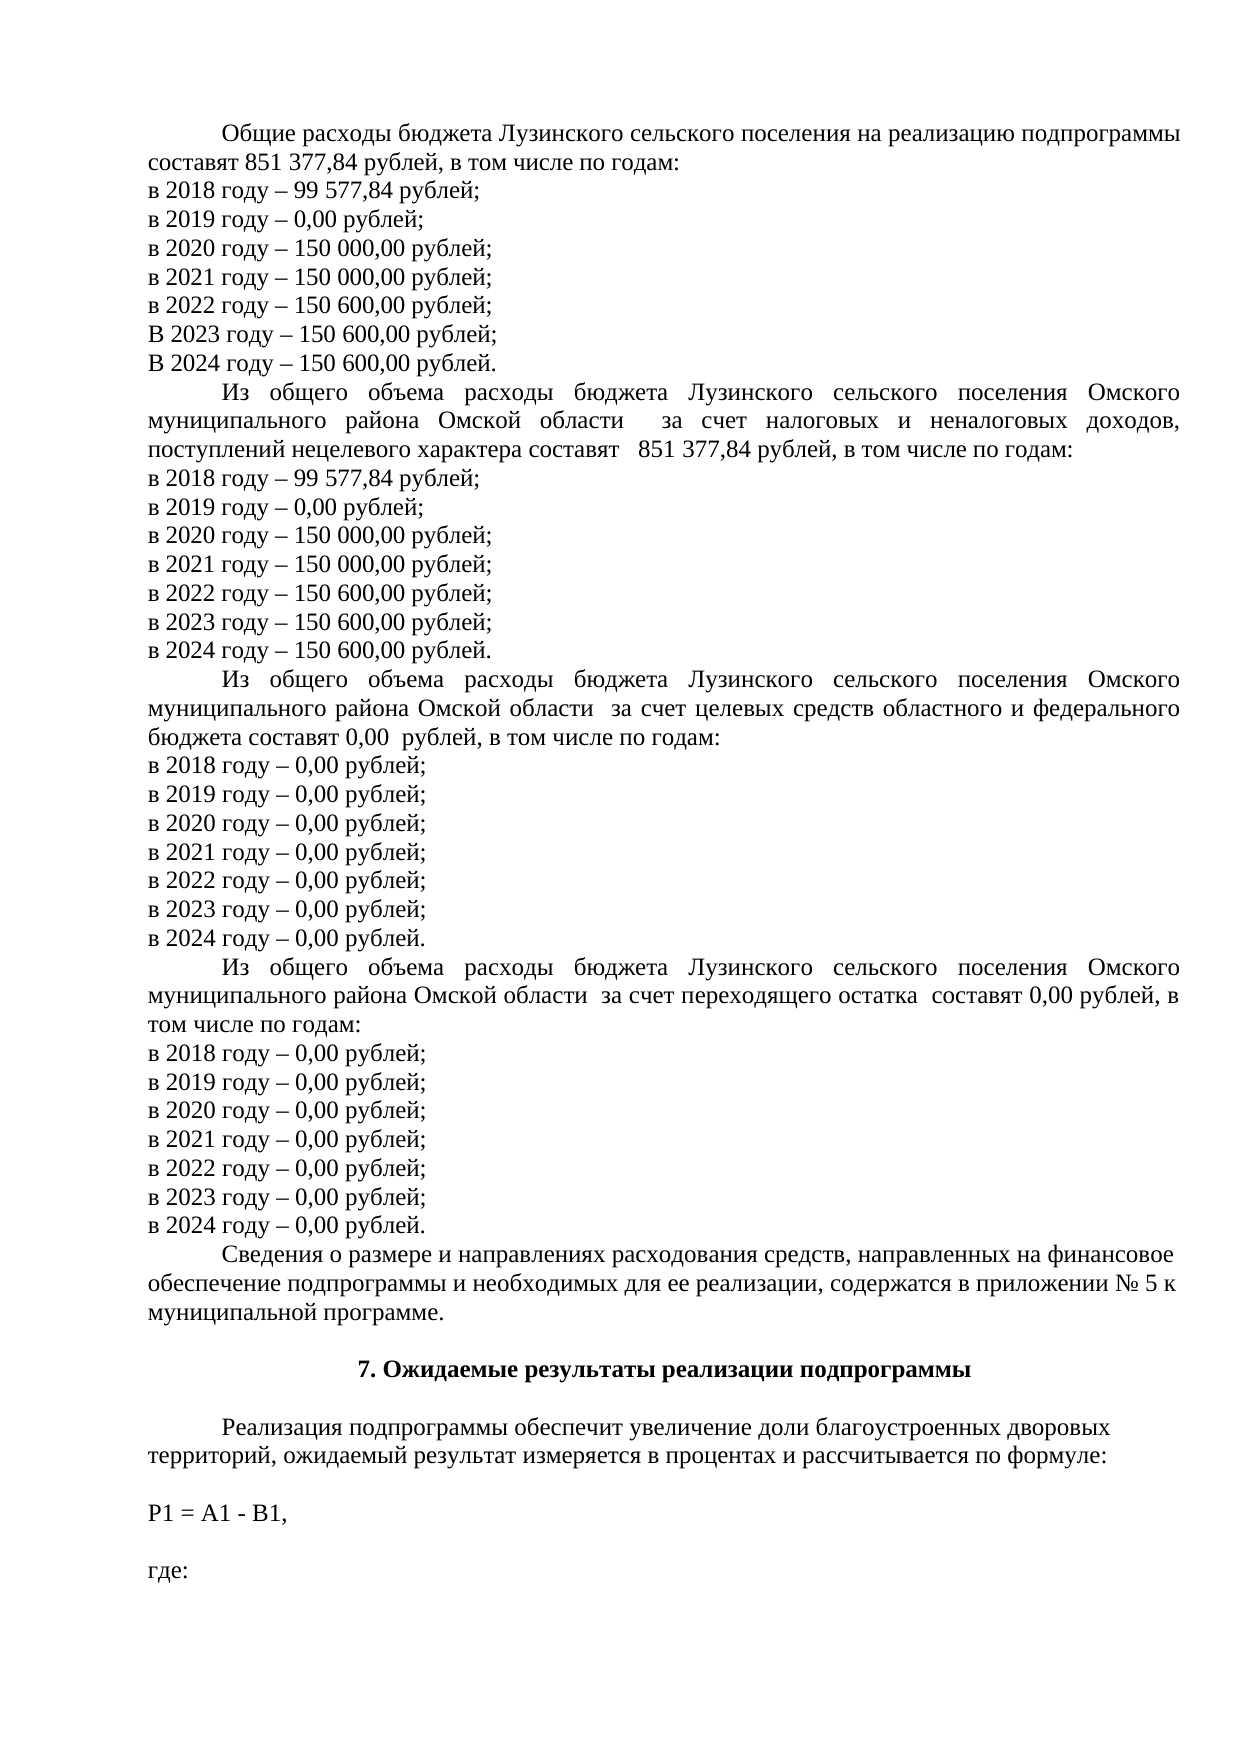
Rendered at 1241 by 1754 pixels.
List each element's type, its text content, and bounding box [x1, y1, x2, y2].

text в 2024 году – 0,00 рублей. [148, 1211, 1181, 1239]
text в 2019 году – 0,00 рублей; [148, 1067, 1181, 1096]
text В 2024 году – 150 600,00 рублей. [148, 348, 1181, 377]
text Реализация подпрограммы обеспечит увеличение доли благоустроенных дворовых территорий, ожидаемый результат измеряется в процентах и рассчитывается по формуле: [148, 1412, 1181, 1469]
text Из общего объема расходы бюджета Лузинского сельского поселения Омского муниципального района Омской области за счет налоговых и неналоговых доходов, поступлений нецелевого характера составят 851 377,84 рублей, в том числе по годам: [148, 377, 1181, 463]
text в 2021 году – 150 000,00 рублей; [148, 549, 1181, 578]
text в 2022 году – 150 600,00 рублей; [148, 291, 1181, 319]
text в 2022 году – 0,00 рублей; [148, 866, 1181, 894]
text в 2019 году – 0,00 рублей; [148, 204, 1181, 233]
text Из общего объема расходы бюджета Лузинского сельского поселения Омского муниципального района Омской области за счет переходящего остатка составят 0,00 рублей, в том числе по годам: [148, 952, 1181, 1038]
text в 2022 году – 150 600,00 рублей; [148, 578, 1181, 607]
text в 2023 году – 150 600,00 рублей; [148, 607, 1181, 636]
text в 2019 году – 0,00 рублей; [148, 779, 1181, 808]
text в 2023 году – 0,00 рублей; [148, 1182, 1181, 1211]
text в 2020 году – 150 000,00 рублей; [148, 521, 1181, 549]
text В 2023 году – 150 600,00 рублей; [148, 319, 1181, 348]
text в 2020 году – 150 000,00 рублей; [148, 233, 1181, 262]
text Общие расходы бюджета Лузинского сельского поселения на реализацию подпрограммы составят 851 377,84 рублей, в том числе по годам: [148, 118, 1181, 176]
text в 2018 году – 99 577,84 рублей; [148, 176, 1181, 204]
subtitle 7. Ожидаемые результаты реализации подпрограммы [148, 1354, 1181, 1383]
text Из общего объема расходы бюджета Лузинского сельского поселения Омского муниципального района Омской области за счет целевых средств областного и федерального бюджета составят 0,00 рублей, в том числе по годам: [148, 664, 1181, 751]
text в 2021 году – 0,00 рублей; [148, 837, 1181, 866]
text в 2022 году – 0,00 рублей; [148, 1153, 1181, 1182]
text где: [148, 1556, 1181, 1584]
text в 2018 году – 99 577,84 рублей; [148, 463, 1181, 492]
text в 2021 году – 150 000,00 рублей; [148, 262, 1181, 291]
text в 2021 году – 0,00 рублей; [148, 1124, 1181, 1153]
text в 2024 году – 150 600,00 рублей. [148, 636, 1181, 664]
text P1 = А1 - В1, [148, 1498, 1181, 1527]
text в 2019 году – 0,00 рублей; [148, 492, 1181, 521]
text в 2020 году – 0,00 рублей; [148, 808, 1181, 837]
text в 2018 году – 0,00 рублей; [148, 751, 1181, 779]
text в 2023 году – 0,00 рублей; [148, 894, 1181, 923]
text в 2024 году – 0,00 рублей. [148, 923, 1181, 952]
text в 2018 году – 0,00 рублей; [148, 1038, 1181, 1067]
text Сведения о размере и направлениях расходования средств, направленных на финансовое обеспечение подпрограммы и необходимых для ее реализации, содержатся в приложении № 5 к муниципальной программе. [148, 1239, 1181, 1326]
text в 2020 году – 0,00 рублей; [148, 1096, 1181, 1124]
